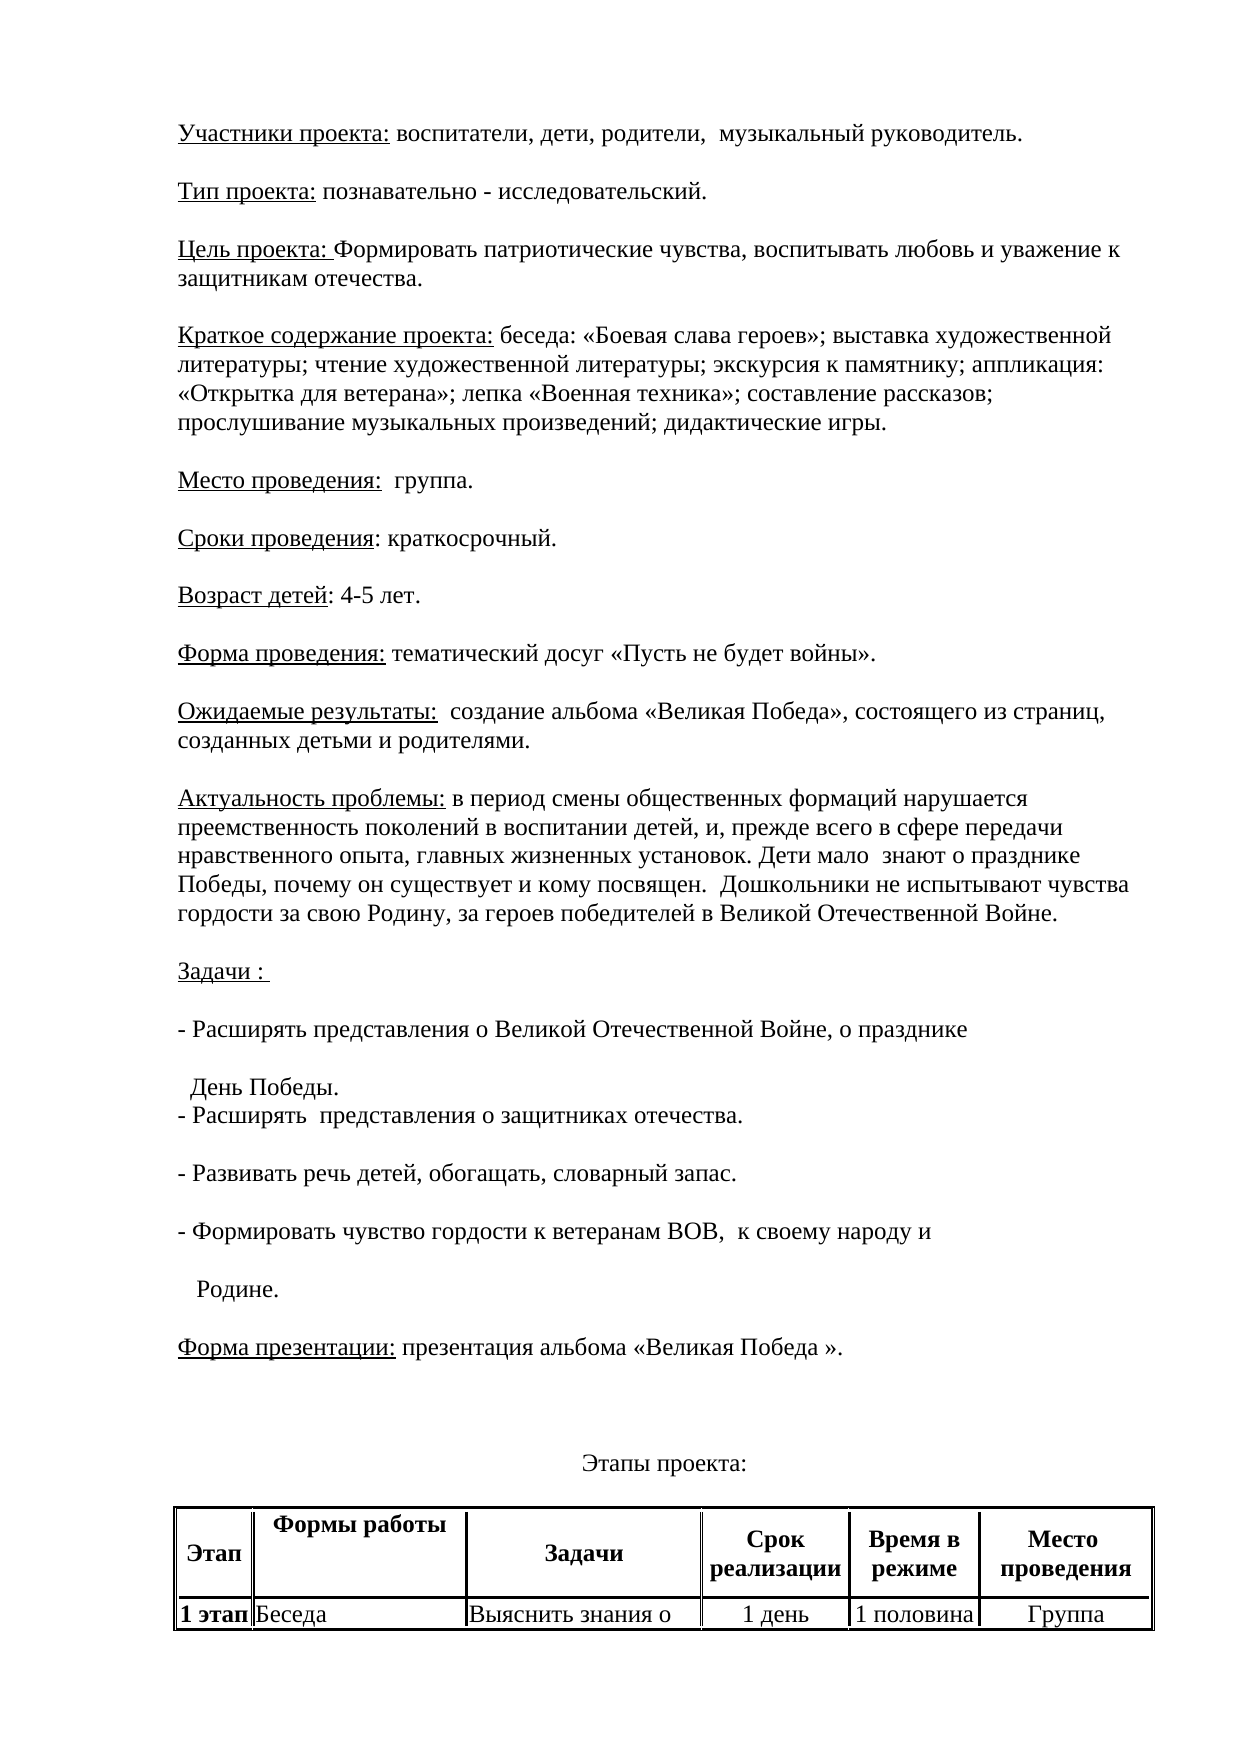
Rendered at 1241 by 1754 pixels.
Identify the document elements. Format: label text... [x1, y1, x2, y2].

text Цель проекта: Формировать патриотические чувства, воспитывать любовь и уважение к защитникам отечества. [177, 234, 1152, 291]
text - Расширять представления о Великой Отечественной Войне, о празднике [177, 1014, 1152, 1043]
text Задачи : [177, 956, 1152, 985]
table_header Срок реализации [702, 1508, 849, 1596]
text - Развивать речь детей, обогащать, словарный запас. [177, 1158, 1152, 1187]
table_header Формы работы [253, 1509, 466, 1596]
table_header Место проведения [979, 1509, 1151, 1596]
text Краткое содержание проекта: беседа: «Боевая слава героев»; выставка художественной литературы; чтение художественной литературы; экскурсия к памятнику; аппликация: «Открытка для ветерана»; лепка «Военная техника»; составление рассказов; прослушивание музыкальных произведений; дидактические игры. [177, 321, 1152, 436]
text Форма проведения: тематический досуг «Пусть не будет войны». [177, 638, 1152, 667]
text Место проведения: группа. [177, 465, 1152, 493]
table_header Время в режиме [849, 1509, 979, 1596]
text Форма презентации: презентация альбома «Великая Победа ». [177, 1332, 1152, 1361]
text Сроки проведения: краткосрочный. [177, 523, 1152, 551]
table_cell 1 день [702, 1599, 849, 1628]
text Возраст детей: 4-5 лет. [177, 581, 1152, 609]
text Этапы проекта: [177, 1448, 1152, 1477]
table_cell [849, 1599, 979, 1628]
text Тип проекта: познавательно - исследовательский. [177, 176, 1152, 205]
table_header Задачи [466, 1509, 702, 1596]
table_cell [253, 1599, 466, 1628]
text Родине. [177, 1274, 1152, 1303]
table_cell Группа [979, 1596, 1151, 1628]
table_cell 1 этап [177, 1596, 253, 1628]
table_header Этап [177, 1508, 253, 1596]
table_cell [466, 1599, 702, 1628]
text Участники проекта: воспитатели, дети, родители, музыкальный руководитель. [177, 118, 1152, 147]
text Актуальность проблемы: в период смены общественных формаций нарушается преемственность поколений в воспитании детей, и, прежде всего в сфере передачи нравственного опыта, главных жизненных установок. Дети мало знают о празднике Победы, почему он существует и кому посвящен. Дошкольники не испытывают чувства гордости за свою Родину, за героев победителей в Великой Отечественной Войне. [177, 783, 1152, 927]
text День Победы. - Расширять представления о защитниках отечества. [177, 1072, 1152, 1129]
text - Формировать чувство гордости к ветеранам ВОВ, к своему народу и [177, 1216, 1152, 1245]
text Ожидаемые результаты: создание альбома «Великая Победа», состоящего из страниц, созданных детьми и родителями. [177, 696, 1152, 754]
